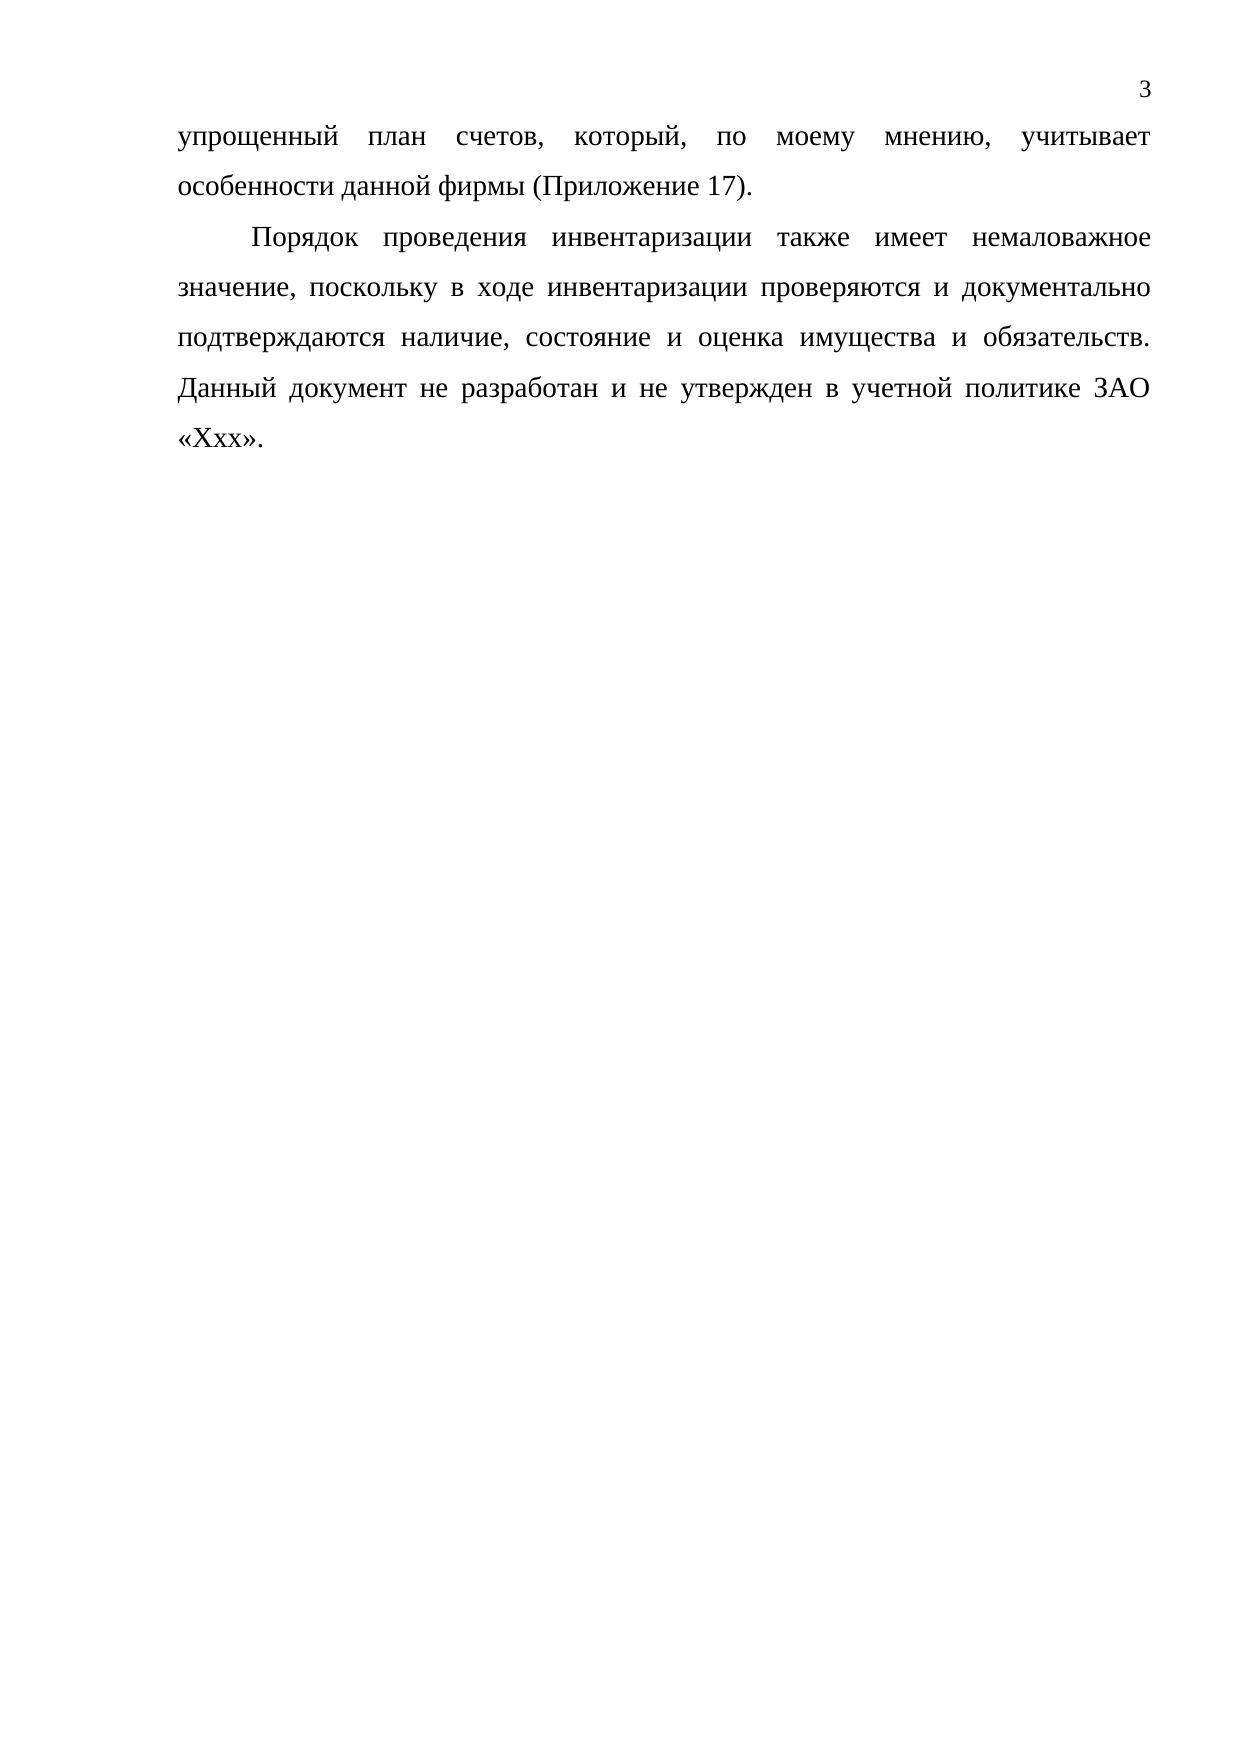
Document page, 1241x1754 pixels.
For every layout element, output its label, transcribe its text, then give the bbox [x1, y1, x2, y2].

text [177, 118, 1152, 202]
text Порядок проведения инвентаризации также имеет немаловажное значение, поскольку в ходе инвентаризации проверяются и документально подтверждаются наличие, состояние и оценка имущества и обязательств. Данный документ не разработан и не утвержден в учетной политике ЗАО «Ххх». [177, 219, 1152, 453]
